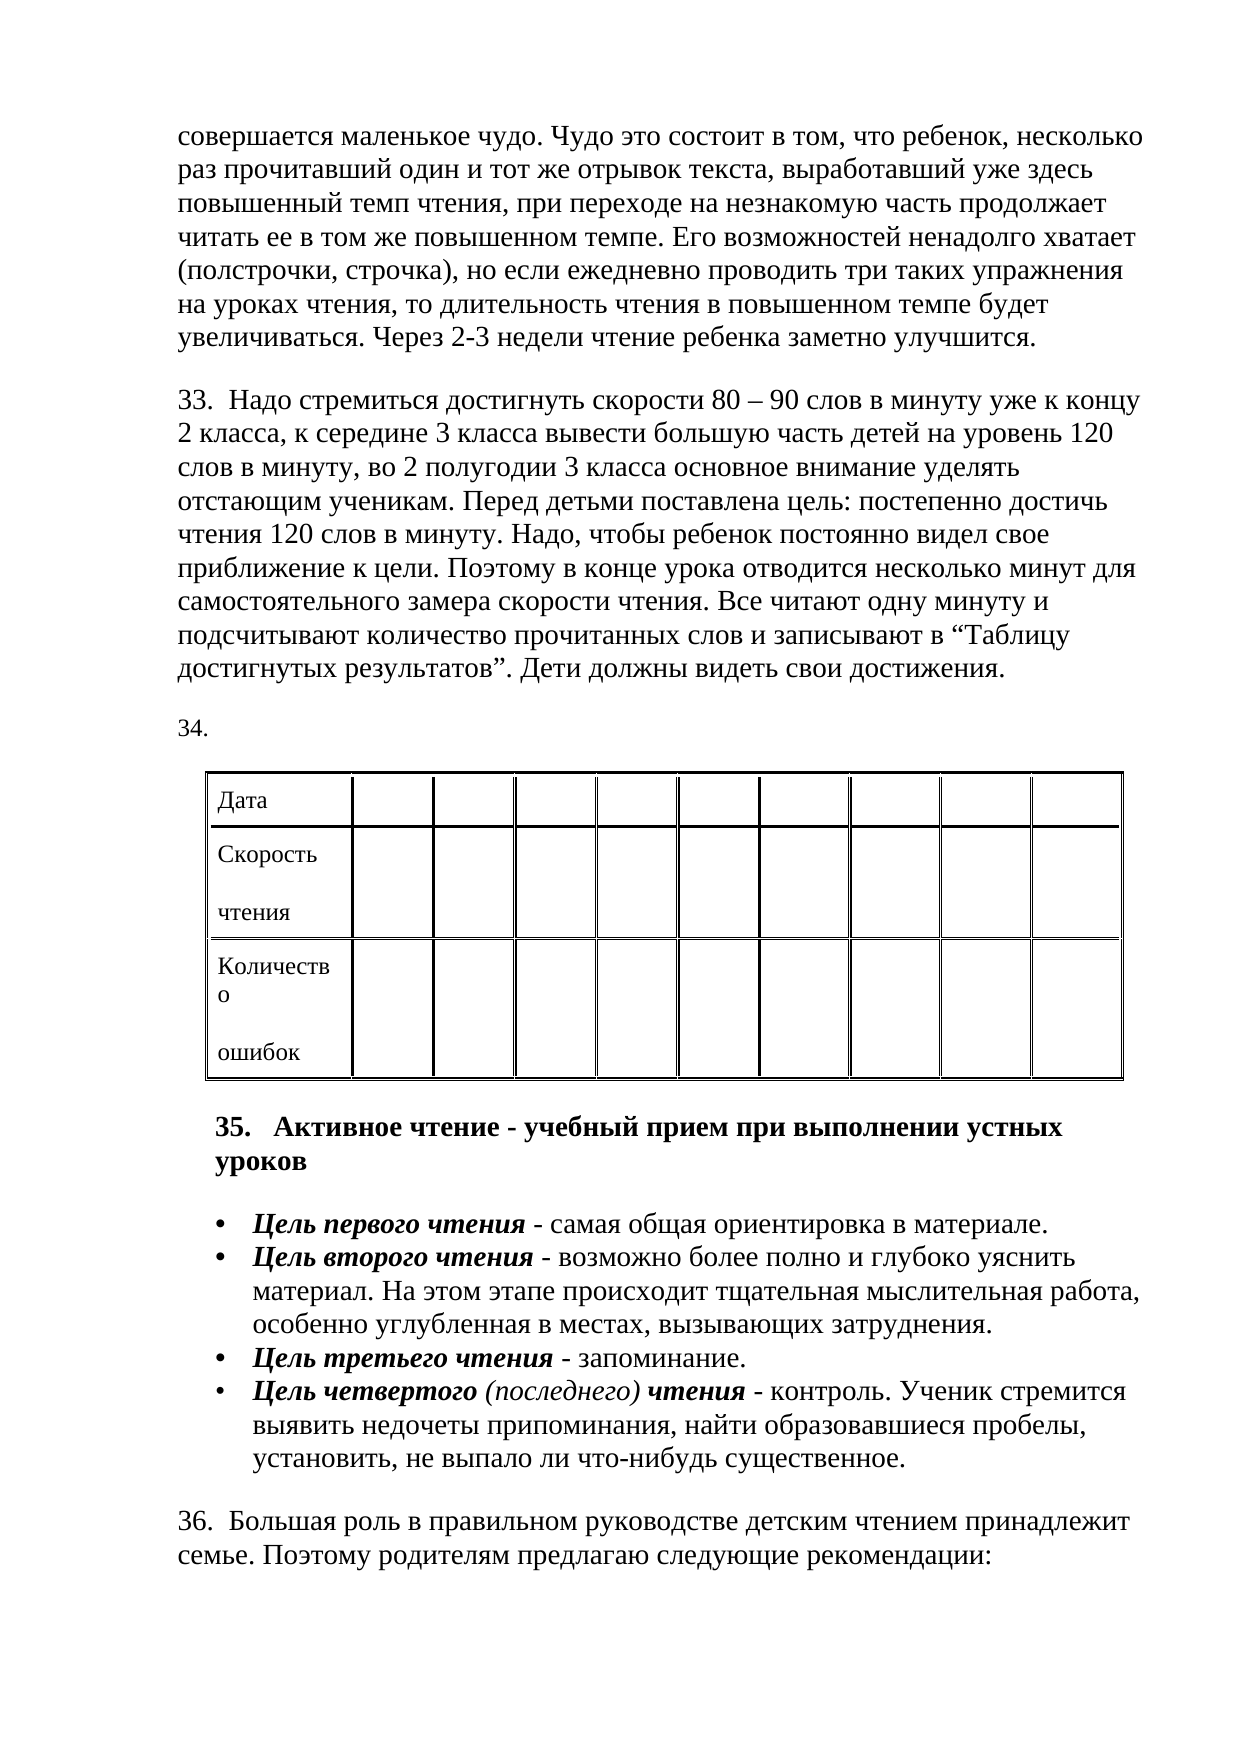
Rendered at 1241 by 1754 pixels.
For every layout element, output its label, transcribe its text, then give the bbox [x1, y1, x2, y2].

text 36. Большая роль в правильном руководстве детским чтением принадлежит семье. Поэтому родителям предлагаю следующие рекомендации: [177, 1503, 1152, 1570]
table_header Дата [208, 773, 352, 825]
table_cell [515, 940, 596, 1077]
table_cell [435, 828, 513, 937]
table_cell [598, 828, 676, 937]
text 33. Надо стремиться достигнуть скорости 80 – 90 слов в минуту уже к концу 2 класса, к середине 3 класса вывести большую часть детей на уровень 120 слов в минуту, во 2 полугодии 3 класса основное внимание уделять отстающим ученикам. Перед детьми поставлена цель: постепенно достичь чтения 120 слов в минуту. Надо, чтобы ребенок постоянно видел свое приближение к цели. Поэтому в конце урока отводится несколько минут для самостоятельного замера скорости чтения. Все читают одну минуту и подсчитывают количество прочитанных слов и записывают в “Таблицу достигнутых результатов”. Дети должны видеть свои достижения. [177, 382, 1152, 684]
table_cell [433, 937, 515, 1077]
text 34. [177, 713, 1152, 742]
table_header [352, 774, 433, 825]
list Цель третьего чтения - запоминание. [215, 1340, 1152, 1373]
table_header [678, 774, 759, 825]
table_cell [852, 828, 939, 937]
table_header [1032, 774, 1121, 825]
table_cell [517, 828, 595, 937]
table_header [941, 774, 1032, 825]
table_cell [354, 828, 432, 937]
list Цель первого чтения - самая общая ориентировка в материале. [215, 1206, 1152, 1239]
list Цель второго чтения - возможно более полно и глубоко уяснить материал. На этом этапе происходит тщательная мыслительная работа, особенно углубленная в местах, вызывающих затруднения. [215, 1239, 1152, 1340]
table_header [850, 774, 941, 825]
table_cell [942, 828, 1030, 937]
table_cell [850, 940, 941, 1077]
table_cell [680, 828, 758, 937]
table_header [596, 773, 678, 825]
table_cell [678, 940, 759, 1077]
text 35. Активное чтение - учебный прием при выполнении устных уроков [215, 1109, 1152, 1177]
table_cell [596, 937, 678, 1077]
table_cell Скорость чтения [208, 825, 351, 937]
table_cell [941, 940, 1032, 1077]
table_header [759, 773, 850, 825]
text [177, 118, 1152, 353]
table_header [515, 774, 596, 825]
table_cell [1033, 825, 1121, 937]
table_cell [761, 828, 848, 937]
table_cell Количество ошибок [206, 937, 352, 1077]
table_cell [1032, 937, 1122, 1077]
table_cell [352, 940, 433, 1077]
list Цель четвертого (последнего) чтения - контроль. Ученик стремится выявить недочеты припоминания, найти образовавшиеся пробелы, установить, не выпало ли что-нибудь существенное. [215, 1373, 1152, 1474]
table_header [433, 773, 515, 825]
table_cell [759, 937, 850, 1077]
